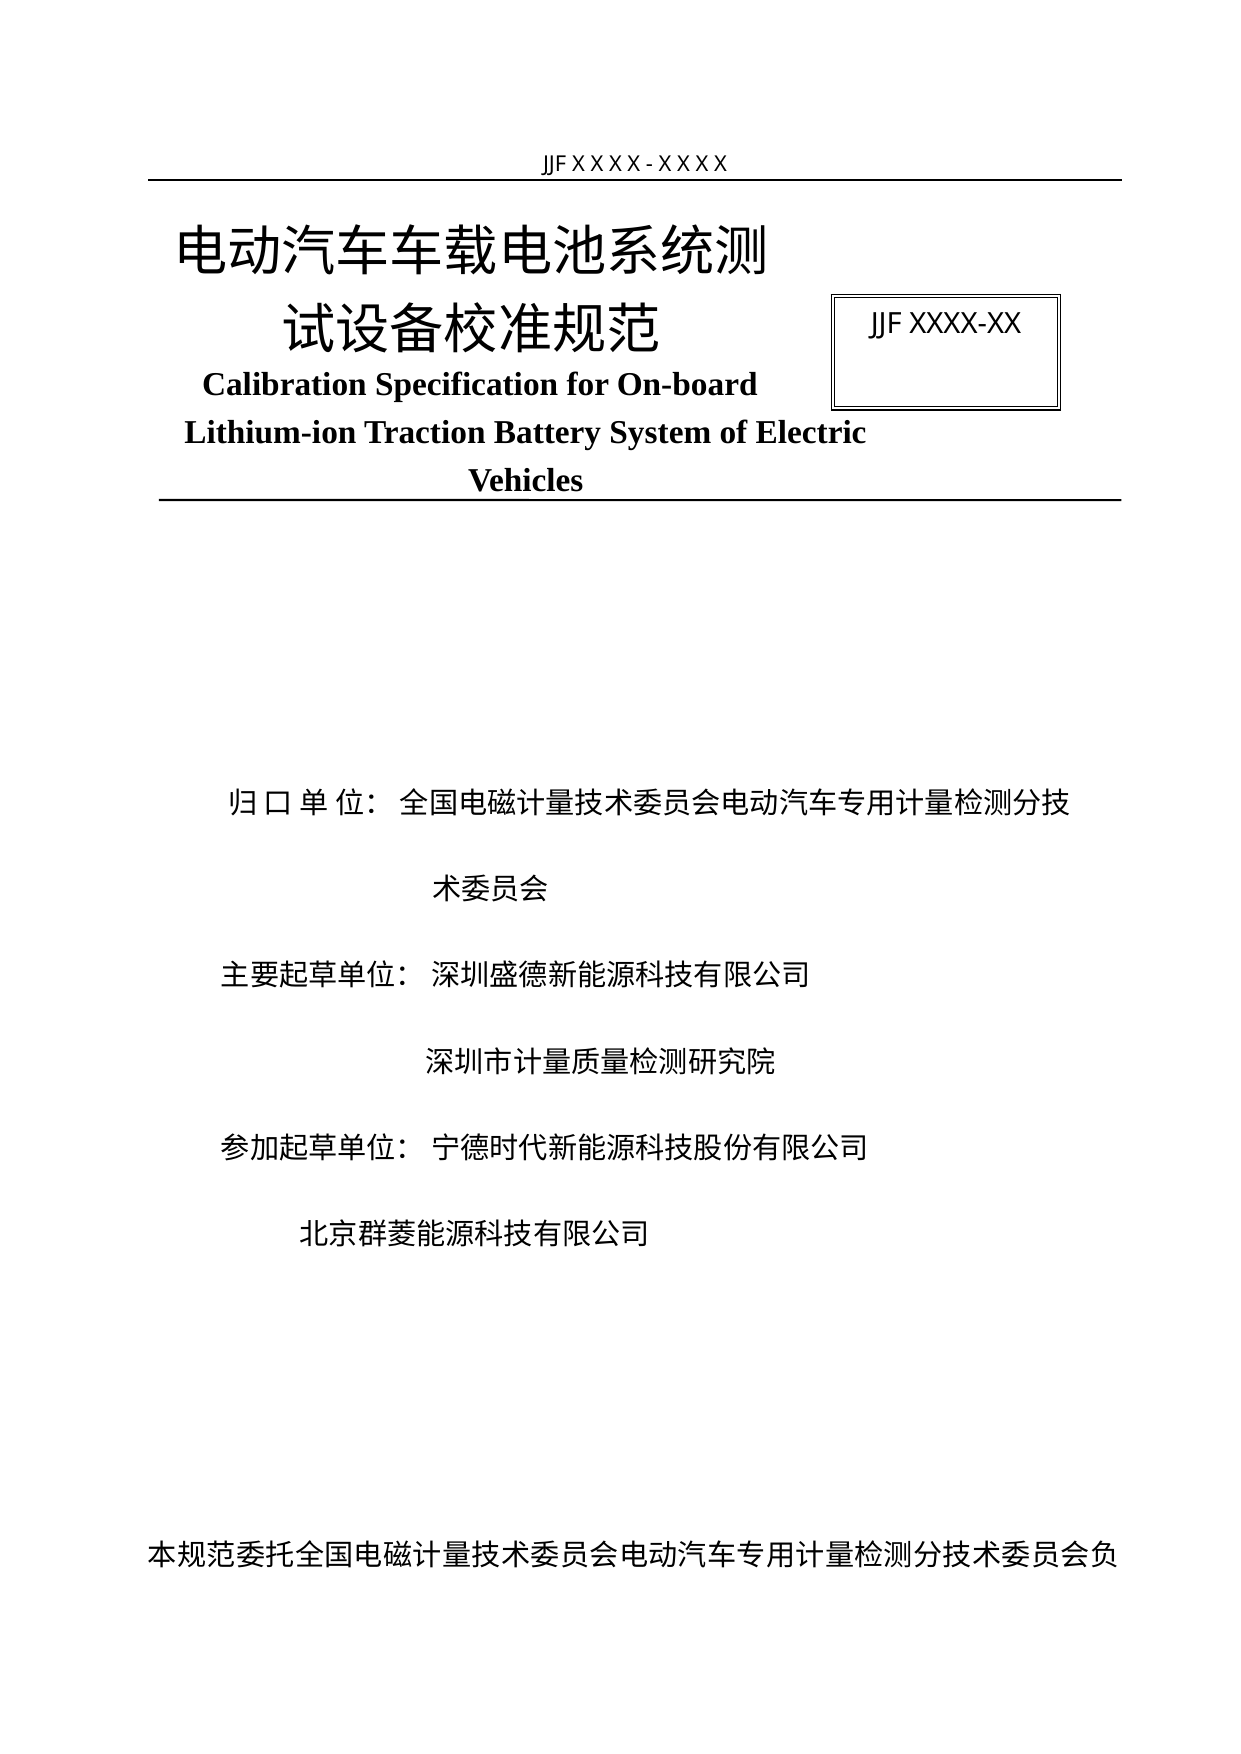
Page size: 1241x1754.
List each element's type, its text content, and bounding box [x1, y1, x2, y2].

text 主要起草单位： 深圳盛德新能源科技有限公司 [148, 941, 1122, 1006]
text 术委员会 [148, 854, 1122, 919]
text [148, 1520, 1122, 1585]
text 参加起草单位： 宁德时代新能源科技股份有限公司 [148, 1113, 1122, 1178]
text 深圳市计量质量检测研究院 [148, 1027, 1122, 1092]
text Calibration Specification for On-board Lithium-ion Traction Battery System of Electric Vehicles [148, 364, 903, 499]
text 北京群菱能源科技有限公司 [148, 1199, 1122, 1264]
text 电动汽车车载电池系统测试设备校准规范 [148, 208, 794, 364]
text JJF XXXX-XX [835, 300, 1057, 342]
text 归 口 单 位： 全国电磁计量技术委员会电动汽车专用计量检测分技 [148, 768, 1122, 833]
